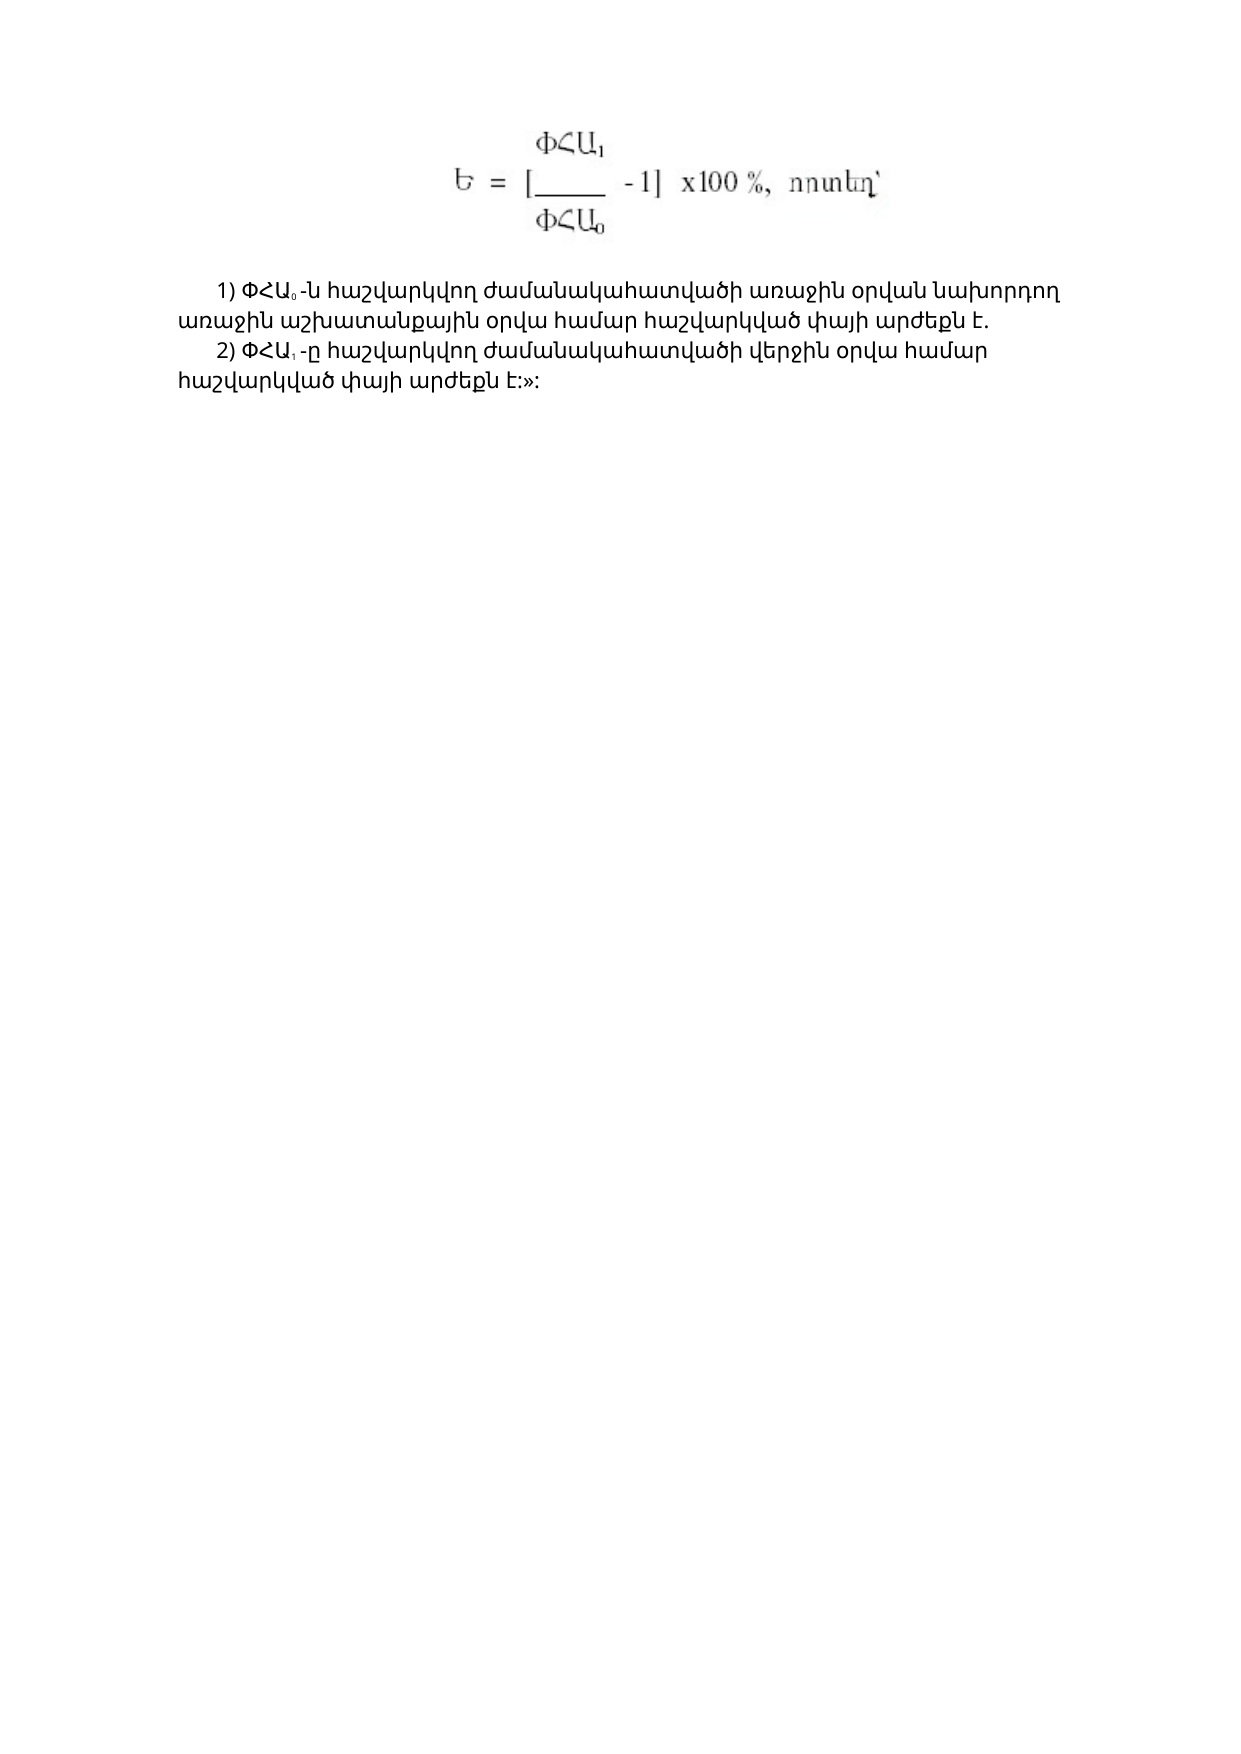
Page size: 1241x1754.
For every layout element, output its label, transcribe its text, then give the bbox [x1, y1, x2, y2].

text 1) ՓՀԱ0 -ն հաշվարկվող ժամանակահատվածի առաջին օրվան նախորդող առաջին աշխատանքային օրվա համար հաշվարկված փայի արժեքն է. [177, 275, 1152, 335]
text 2) ՓՀԱ1 -ը հաշվարկվող ժամանակահատվածի վերջին օրվա համար հաշվարկված փայի արժեքն է:»: [177, 335, 1152, 394]
picture [438, 118, 891, 247]
